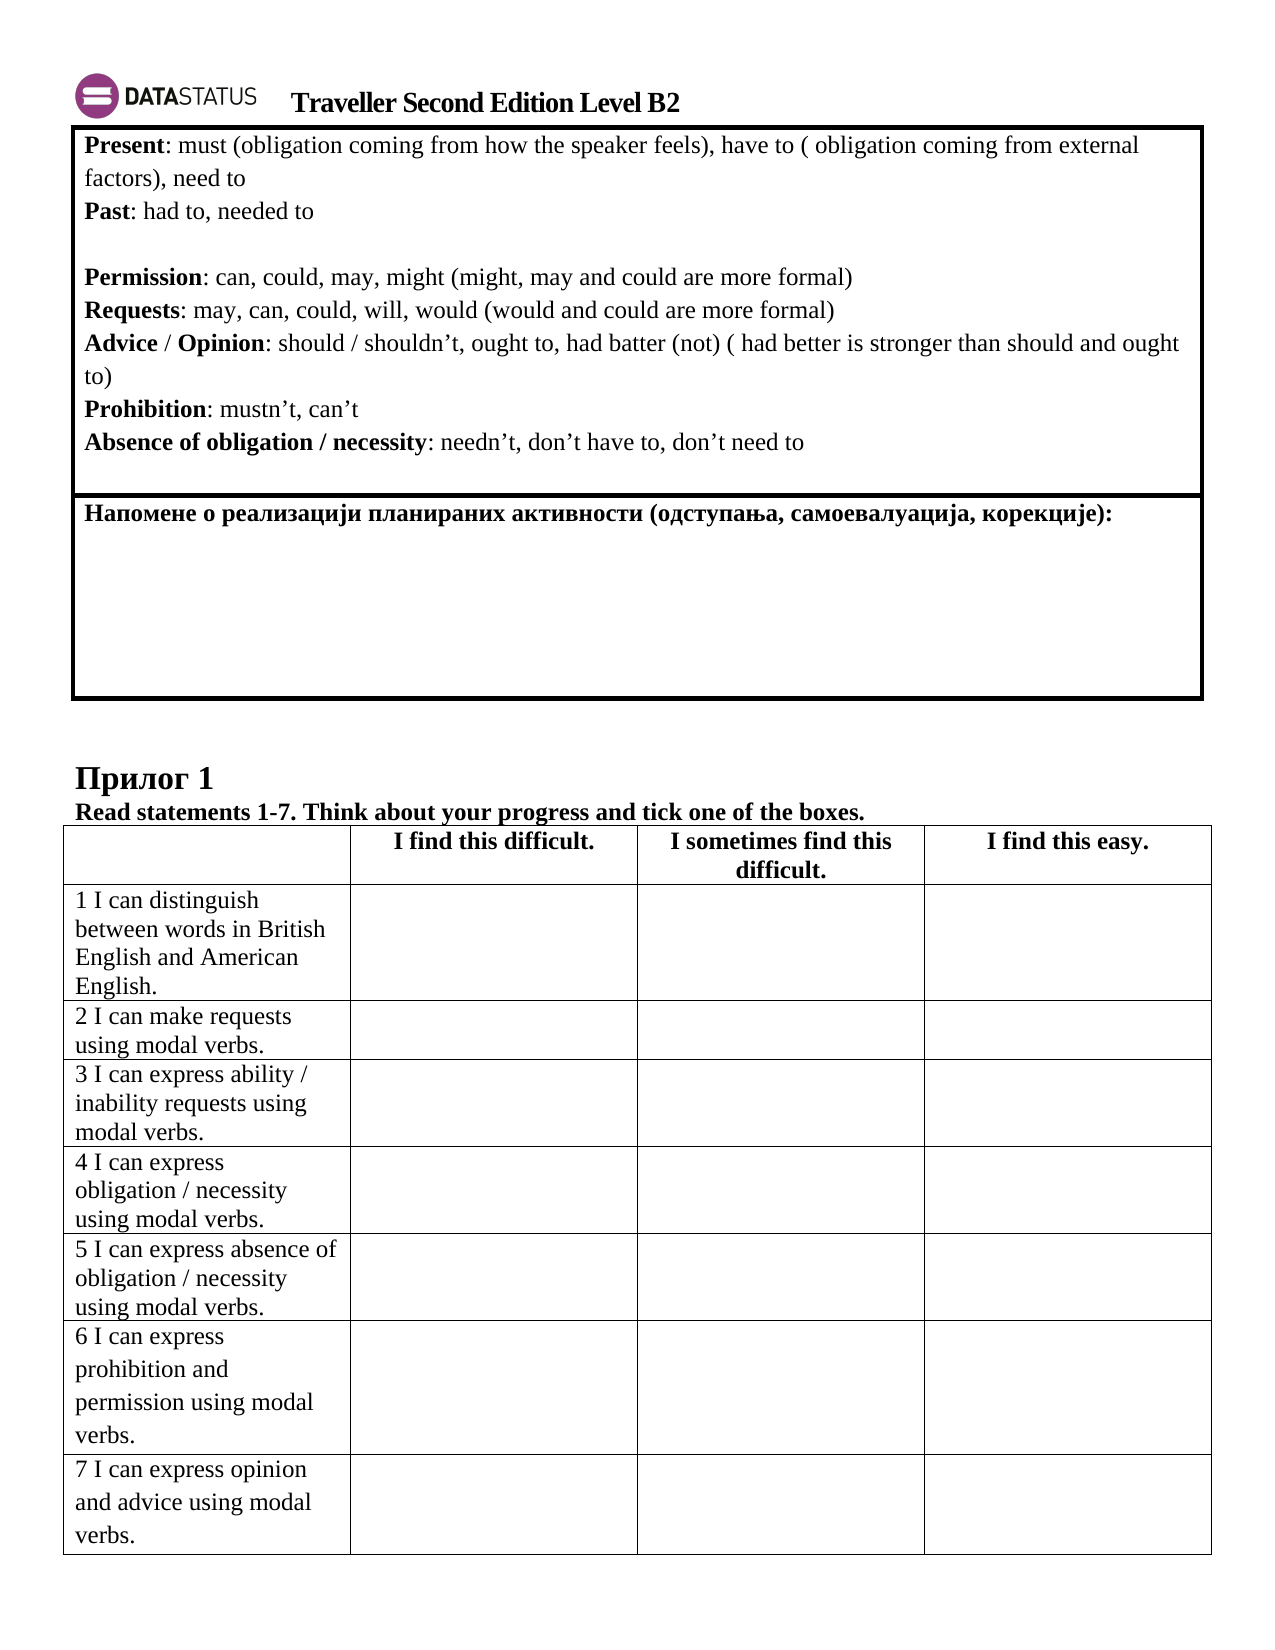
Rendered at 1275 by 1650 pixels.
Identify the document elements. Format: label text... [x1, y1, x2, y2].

table_cell [351, 1001, 637, 1058]
table_cell 6 I can express prohibition and permission using modal verbs. [64, 1321, 350, 1453]
table_cell 7 I can express opinion and advice using modal verbs. [64, 1455, 350, 1553]
table_header I find this difficult. [351, 826, 637, 884]
table_cell [925, 1234, 1211, 1320]
table_header [64, 826, 350, 884]
table_cell [925, 885, 1211, 1000]
table_cell [925, 1001, 1211, 1058]
table_cell [638, 1060, 924, 1146]
table_cell 4 I can express obligation / necessity using modal verbs. [64, 1147, 350, 1233]
table_cell [638, 1455, 924, 1553]
table_cell [925, 1147, 1211, 1233]
table_cell [351, 1321, 637, 1453]
table_cell 1 I can distinguish between words in British English and American English. [64, 885, 350, 1000]
table_header I find this easy. [925, 826, 1211, 884]
table_cell [638, 1234, 924, 1320]
text Read statements 1-7. Think about your progress and tick one of the boxes. [75, 797, 1200, 825]
table_cell Напомене о реализацији планираних активности (одступања, самоевалуација, корекције): [75, 498, 1200, 696]
text Прилог 1 [75, 758, 1200, 797]
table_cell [75, 130, 1200, 493]
table_cell [638, 1321, 924, 1453]
table_cell [638, 885, 924, 1000]
table_cell 5 I can express absence of obligation / necessity using modal verbs. [64, 1234, 350, 1320]
table_cell [638, 1147, 924, 1233]
table_cell [351, 1147, 637, 1233]
table_cell [351, 1060, 637, 1146]
table_cell [351, 1234, 637, 1320]
table_cell [925, 1060, 1211, 1146]
table_cell 2 I can make requests using modal verbs. [64, 1001, 350, 1058]
table_cell [351, 885, 637, 1000]
table_header I sometimes find this difficult. [638, 826, 924, 884]
table_cell 3 I can express ability / inability requests using modal verbs. [64, 1060, 350, 1146]
table_cell [351, 1455, 637, 1553]
table_cell [925, 1321, 1211, 1453]
picture [75, 73, 257, 119]
table_cell [925, 1455, 1211, 1553]
table_cell [638, 1001, 924, 1058]
